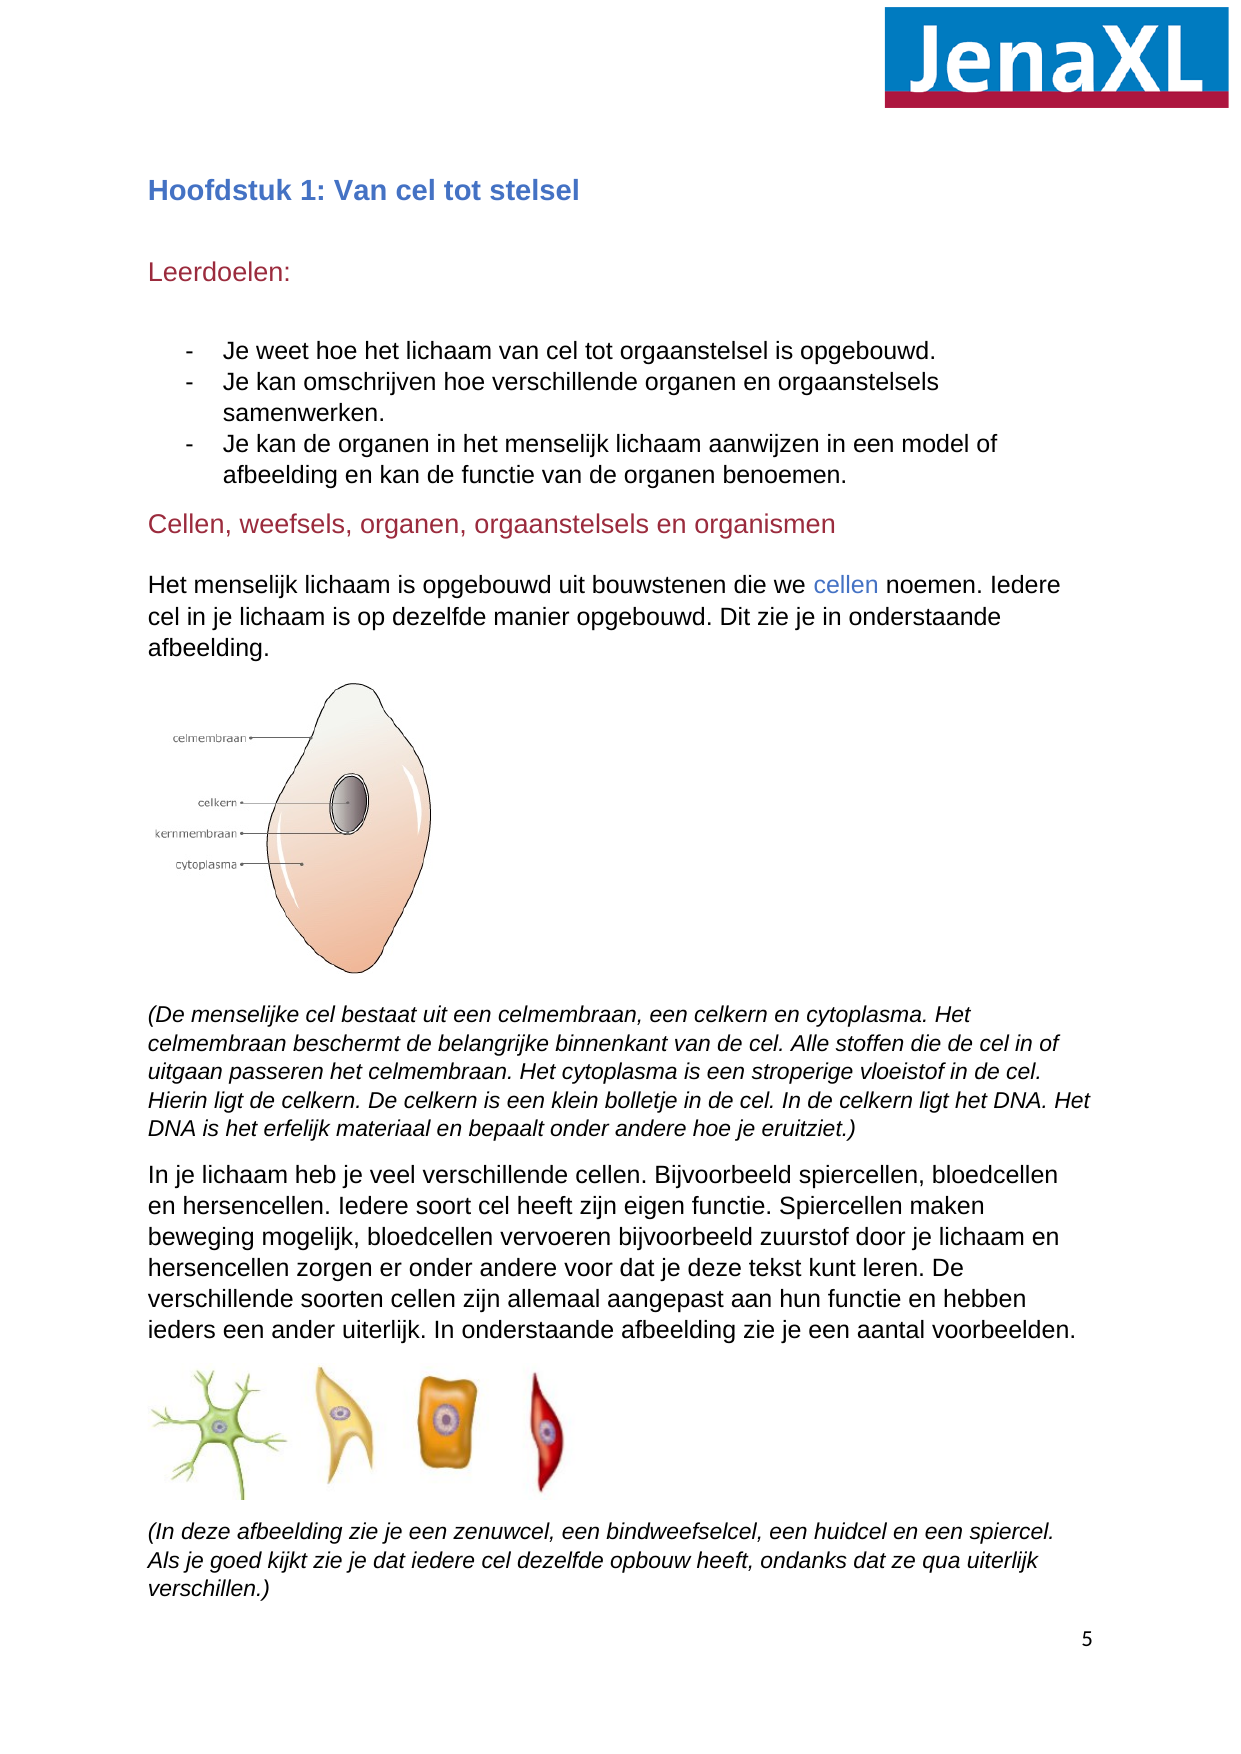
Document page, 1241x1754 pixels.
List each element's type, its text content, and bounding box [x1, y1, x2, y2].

text In je lichaam heb je veel verschillende cellen. Bijvoorbeeld spiercellen, bloedcellen en hersencellen. Iedere soort cel heeft zijn eigen functie. Spiercellen maken beweging mogelijk, bloedcellen vervoeren bijvoorbeeld zuurstof door je lichaam en hersencellen zorgen er onder andere voor dat je deze tekst kunt leren. De verschillende soorten cellen zijn allemaal aangepast aan hun functie en hebben ieders een ander uiterlijk. In onderstaande afbeelding zie je een aantal voorbeelden. [148, 1160, 1093, 1344]
picture [147, 1363, 603, 1500]
picture [884, 7, 1229, 108]
subtitle Cellen, weefsels, organen, orgaanstelsels en organismen [148, 508, 1093, 539]
list Je kan omschrijven hoe verschillende organen en orgaanstelsels samenwerken. [185, 367, 1093, 427]
text (In deze afbeelding zie je een zenuwcel, een bindweefselcel, een huidcel en een spiercel. Als je goed kijkt zie je dat iedere cel dezelfde opbouw heeft, ondanks dat ze qua uiterlijk verschillen.) [148, 1518, 1093, 1601]
text (De menselijke cel bestaat uit een celmembraan, een celkern en cytoplasma. Het celmembraan beschermt de belangrijke binnenkant van de cel. Alle stoffen die de cel in of uitgaan passeren het celmembraan. Het cytoplasma is een stroperige vloeistof in de cel. Hierin ligt de celkern. De celkern is een klein bolletje in de cel. In de celkern ligt het DNA. Het DNA is het erfelijk materiaal en bepaalt onder andere hoe je eruitziet.) [148, 1001, 1093, 1141]
list Je weet hoe het lichaam van cel tot orgaanstelsel is opgebouwd. [185, 336, 1093, 365]
picture [147, 680, 433, 974]
subtitle Hoofdstuk 1: Van cel tot stelsel [148, 173, 1093, 206]
text Het menselijk lichaam is opgebouwd uit bouwstenen die we cellen noemen. Iedere cel in je lichaam is op dezelfde manier opgebouwd. Dit zie je in onderstaande afbeelding. [148, 542, 1093, 661]
list Je kan de organen in het menselijk lichaam aanwijzen in een model of afbeelding en kan de functie van de organen benoemen. [185, 429, 1093, 489]
subtitle Leerdoelen: [148, 256, 1093, 287]
